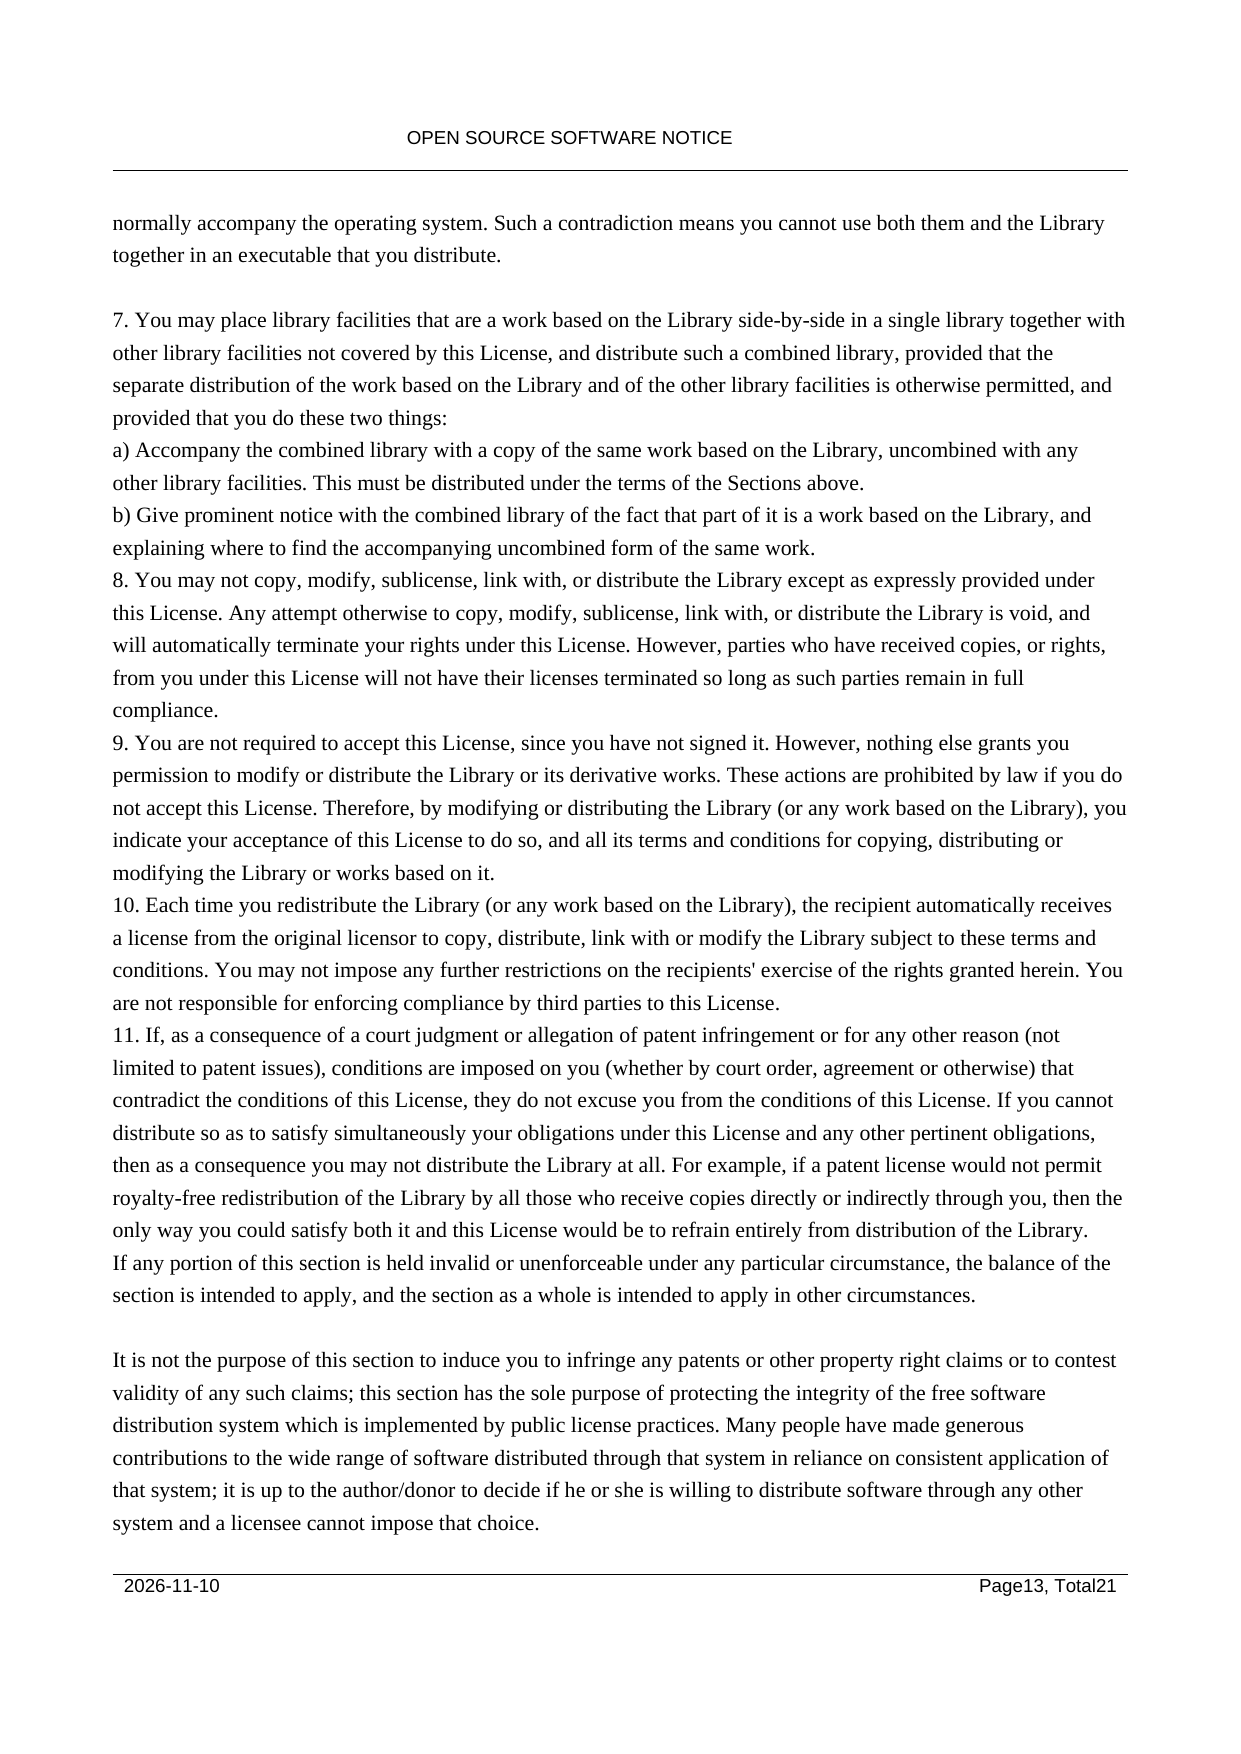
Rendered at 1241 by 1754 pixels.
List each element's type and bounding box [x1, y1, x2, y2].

text [112, 206, 1128, 1539]
